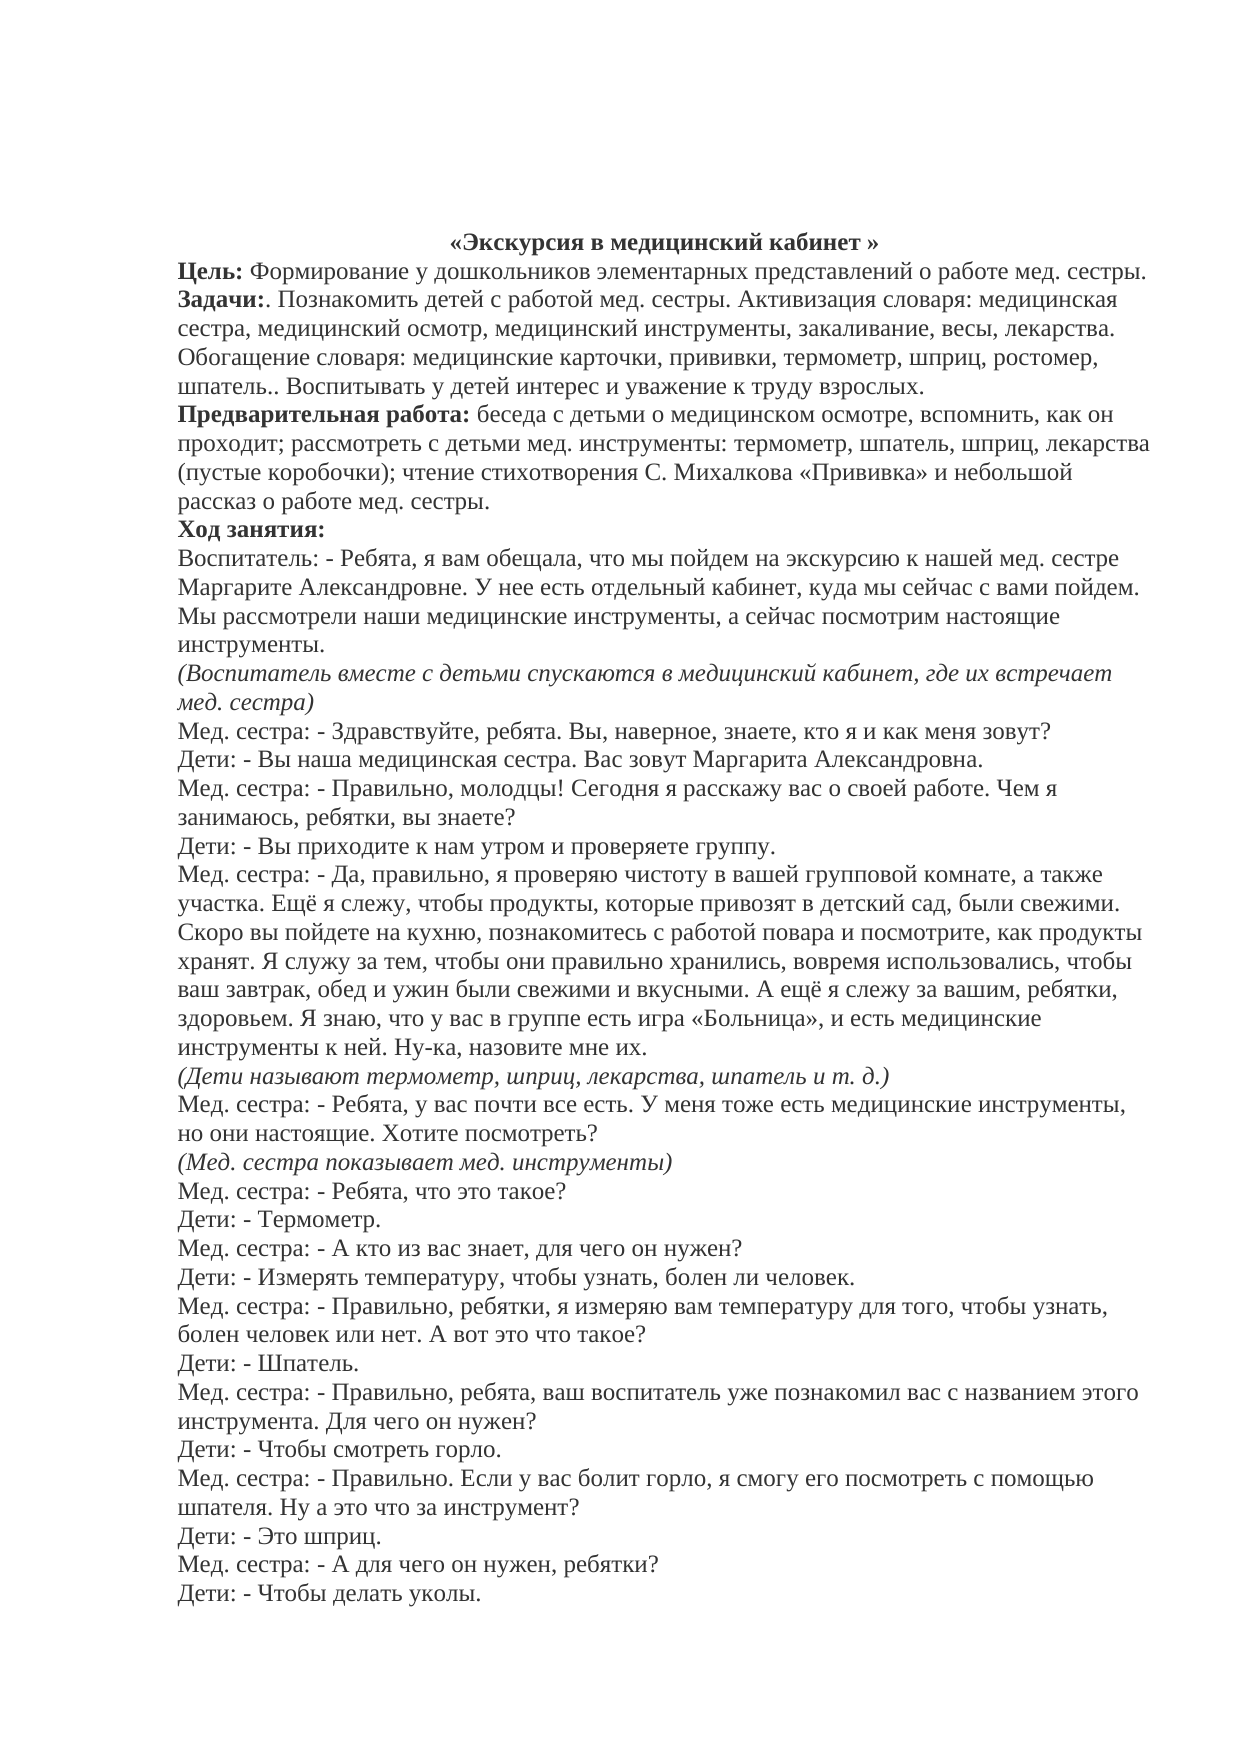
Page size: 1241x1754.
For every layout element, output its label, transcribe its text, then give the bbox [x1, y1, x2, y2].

text Мед. сестра: - Да, правильно, я проверяю чистоту в вашей групповой комнате, а также участка. Ещё я слежу, чтобы продукты, которые привозят в детский сад, были свежими. Скоро вы пойдете на кухню, познакомитесь с работой повара и посмотрите, как продукты хранят. Я служу за тем, чтобы они правильно хранились, вовремя использовались, чтобы ваш завтрак, обед и ужин были свежими и вкусными. А ещё я слежу за вашим, ребятки, здоровьем. Я знаю, что у вас в группе есть игра «Больница», и есть медицинские инструменты к ней. Ну-ка, назовите мне их. [177, 859, 1152, 1061]
text Цель: Формирование у дошкольников элементарных представлений о работе мед. сестры. [177, 256, 1152, 284]
text Мед. сестра: - Правильно, ребята, ваш воспитатель уже познакомил вас с названием этого инструмента. Для чего он нужен? [177, 1377, 1152, 1434]
text Мед. сестра: - А для чего он нужен, ребятки? [177, 1549, 1152, 1578]
text Мед. сестра: - Правильно, ребятки, я измеряю вам температуру для того, чтобы узнать, болен человек или нет. А вот это что такое? [177, 1291, 1152, 1348]
text (Мед. сестра показывает мед. инструменты) [177, 1147, 1152, 1176]
text Мед. сестра: - Ребята, у вас почти все есть. У меня тоже есть медицинские инструменты, но они настоящие. Хотите посмотреть? [177, 1089, 1152, 1147]
text Предварительная работа: беседа с детьми о медицинском осмотре, вспомнить, как он проходит; рассмотреть с детьми мед. инструменты: термометр, шпатель, шприц, лекарства (пустые коробочки); чтение стихотворения С. Михалкова «Прививка» и небольшой рассказ о работе мед. сестры. [177, 399, 1152, 514]
text Дети: - Чтобы делать уколы. [177, 1578, 1152, 1607]
text Дети: - Вы приходите к нам утром и проверяете группу. [177, 831, 1152, 859]
text Воспитатель: - Ребята, я вам обещала, что мы пойдем на экскурсию к нашей мед. сестре Маргарите Александровне. У нее есть отдельный кабинет, куда мы сейчас с вами пойдем. Мы рассмотрели наши медицинские инструменты, а сейчас посмотрим настоящие инструменты. [177, 543, 1152, 658]
text Мед. сестра: - Правильно, молодцы! Сегодня я расскажу вас о своей работе. Чем я занимаюсь, ребятки, вы знаете? [177, 773, 1152, 831]
text (Воспитатель вместе с детьми спускаются в медицинский кабинет, где их встречает мед. сестра) [177, 658, 1152, 716]
text (Дети называют термометр, шприц, лекарства, шпатель и т. д.) [177, 1061, 1152, 1089]
text Дети: - Измерять температуру, чтобы узнать, болен ли человек. [177, 1262, 1152, 1291]
text Дети: - Чтобы смотреть горло. [177, 1434, 1152, 1463]
text Дети: - Это шприц. [177, 1521, 1152, 1549]
text Мед. сестра: - А кто из вас знает, для чего он нужен? [177, 1233, 1152, 1262]
text Задачи:. Познакомить детей с работой мед. сестры. Активизация словаря: медицинская сестра, медицинский осмотр, медицинский инструменты, закаливание, весы, лекарства. Обогащение словаря: медицинские карточки, прививки, термометр, шприц, ростомер, шпатель.. Воспитывать у детей интерес и уважение к труду взрослых. [177, 284, 1152, 399]
text Мед. сестра: - Ребята, что это такое? [177, 1176, 1152, 1204]
text Мед. сестра: - Здравствуйте, ребята. Вы, наверное, знаете, кто я и как меня зовут? [177, 716, 1152, 744]
text Дети: - Вы наша медицинская сестра. Вас зовут Маргарита Александровна. [177, 744, 1152, 773]
text «Экскурсия в медицинский кабинет » [177, 227, 1152, 256]
text Дети: - Термометр. [177, 1204, 1152, 1233]
text Мед. сестра: - Правильно. Если у вас болит горло, я смогу его посмотреть с помощью шпателя. Ну а это что за инструмент? [177, 1463, 1152, 1521]
text Ход занятия: [177, 514, 1152, 543]
text Дети: - Шпатель. [177, 1348, 1152, 1377]
